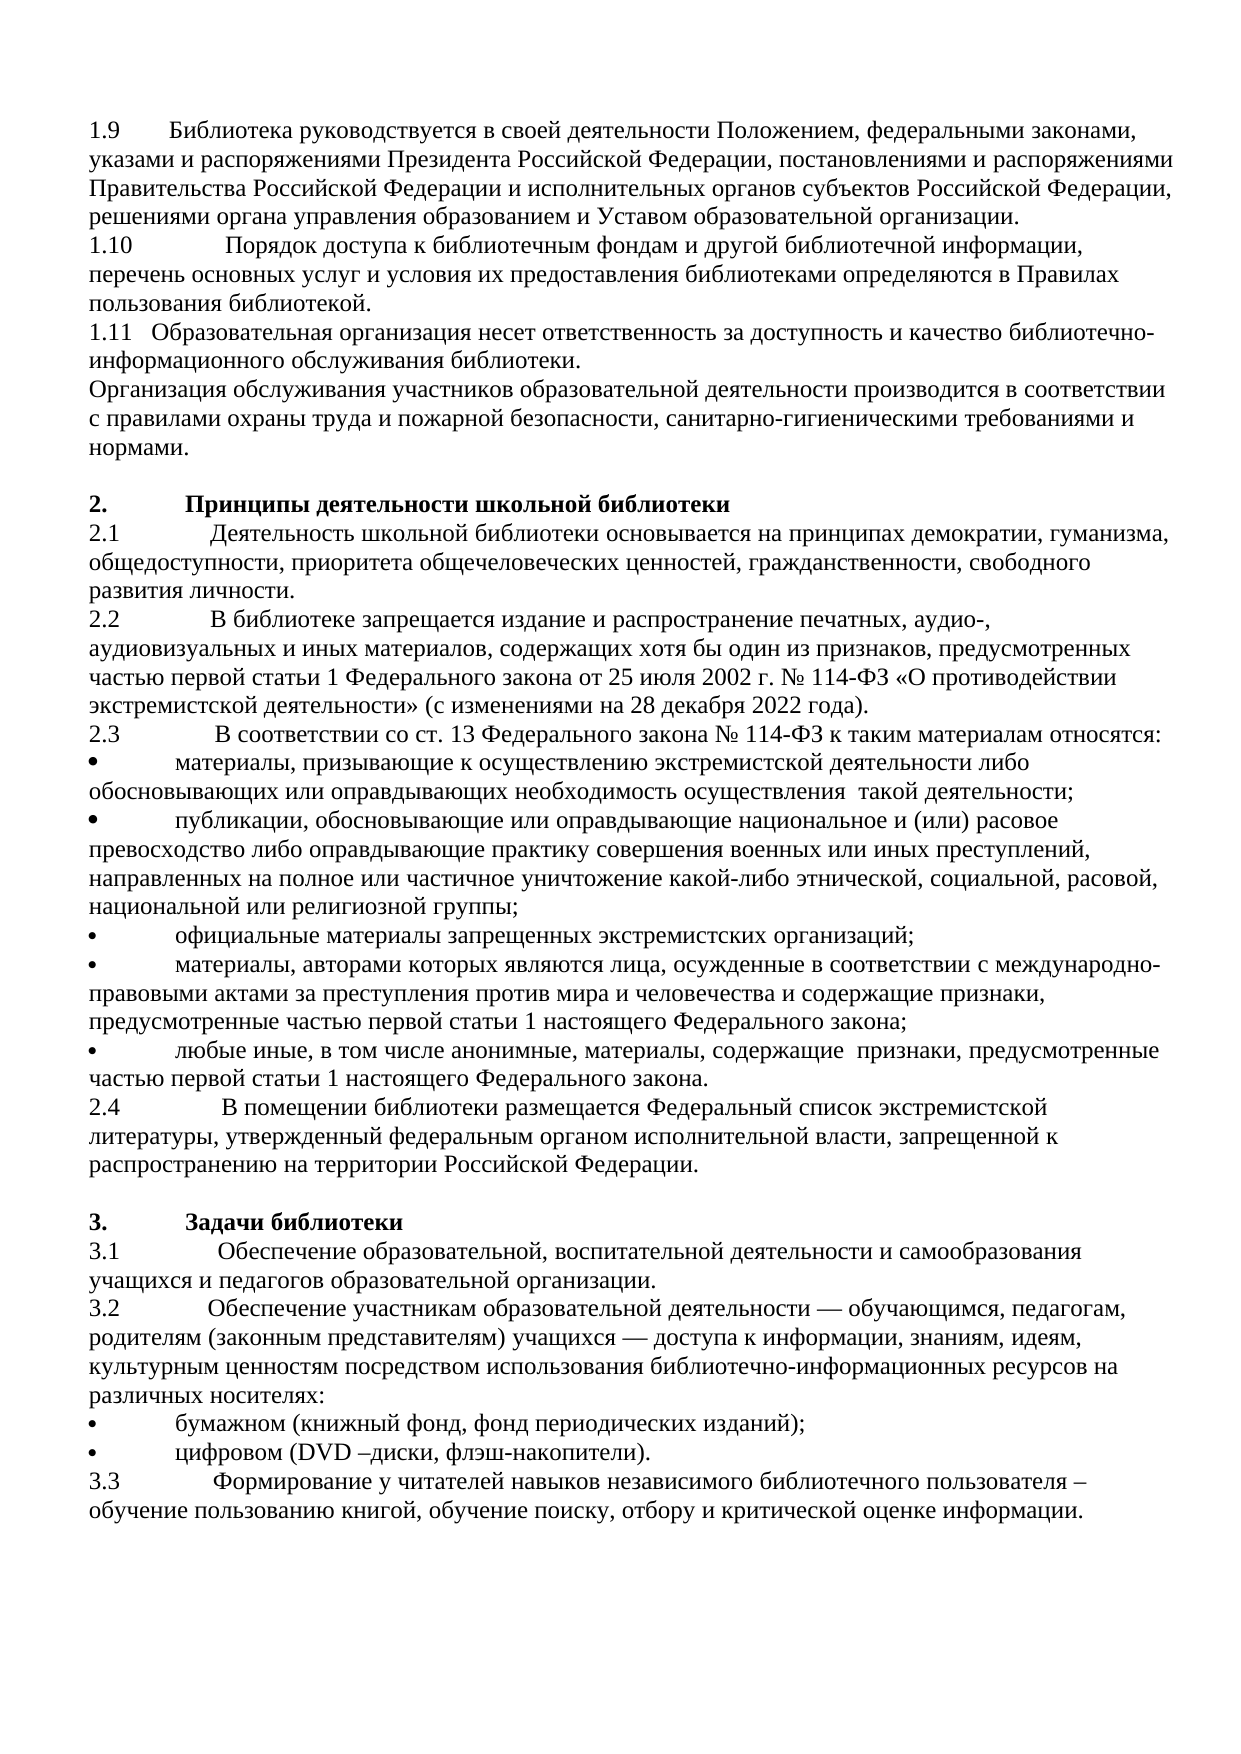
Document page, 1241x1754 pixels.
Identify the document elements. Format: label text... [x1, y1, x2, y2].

list материалы, авторами которых являются лица, осужденные в соответствии с международно-правовыми актами за преступления против мира и человечества и содержащие признаки, предусмотренные частью первой статьи 1 настоящего Федерального закона; [89, 949, 1181, 1035]
list Библиотека руководствуется в своей деятельности Положением, федеральными законами, указами и распоряжениями Президента Российской Федерации, постановлениями и распоряжениями Правительства Российской Федерации и исполнительных органов субъектов Российской Федерации, решениями органа управления образованием и Уставом образовательной организации. [89, 115, 1182, 230]
list Обеспечение образовательной, воспитательной деятельности и самообразования учащихся и педагогов образовательной организации. [89, 1236, 1182, 1293]
list цифровом (DVD –диски, флэш-накопители). [89, 1437, 1192, 1466]
list Порядок доступа к библиотечным фондам и другой библиотечной информации, перечень основных услуг и условия их предоставления библиотеками определяются в Правилах пользования библиотекой. [89, 230, 1181, 317]
list Обеспечение участникам образовательной деятельности — обучающимся, педагогам, родителям (законным представителям) учащихся — доступа к информации, знаниям, идеям, культурным ценностям посредством использования библиотечно-информационных ресурсов на различных носителях: [89, 1293, 1181, 1408]
list официальные материалы запрещенных экстремистских организаций; [89, 920, 1192, 949]
list В соответствии со ст. 13 Федерального закона № 114-ФЗ к таким материалам относятся: [89, 719, 1182, 748]
subtitle Задачи библиотеки [89, 1207, 1192, 1236]
list любые иные, в том числе анонимные, материалы, содержащие признаки, предусмотренные частью первой статьи 1 настоящего Федерального закона. [89, 1036, 1182, 1092]
list Формирование у читателей навыков независимого библиотечного пользователя – обучение пользованию книгой, обучение поиску, отбору и критической оценке информации. [89, 1466, 1182, 1523]
list бумажном (книжный фонд, фонд периодических изданий); [89, 1408, 1192, 1437]
list 1.11 Образовательная организация несет ответственность за доступность и качество библиотечно-информационного обслуживания библиотеки. [89, 317, 1181, 374]
list В библиотеке запрещается издание и распространение печатных, аудио-, аудиовизуальных и иных материалов, содержащих хотя бы один из признаков, предусмотренных частью первой статьи 1 Федерального закона от 25 июля 2002 г. № 114-ФЗ «О противодействии экстремистской деятельности» (с изменениями на 28 декабря 2022 года). [89, 604, 1182, 719]
list публикации, обосновывающие или оправдывающие национальное и (или) расовое превосходство либо оправдывающие практику совершения военных или иных преступлений, направленных на полное или частичное уничтожение какой-либо этнической, социальной, расовой, национальной или религиозной группы; [89, 805, 1182, 920]
list Организация обслуживания участников образовательной деятельности производится в соответствии с правилами охраны труда и пожарной безопасности, санитарно-гигиеническими требованиями и нормами. [89, 374, 1182, 460]
list материалы, призывающие к осуществлению экстремистской деятельности либо обосновывающих или оправдывающих необходимость осуществления такой деятельности; [89, 748, 1182, 805]
list В помещении библиотеки размещается Федеральный список экстремистской литературы, утвержденный федеральным органом исполнительной власти, запрещенной к распространению на территории Российской Федерации. [89, 1092, 1181, 1178]
subtitle Принципы деятельности школьной библиотеки [89, 489, 1192, 518]
list Деятельность школьной библиотеки основывается на принципах демократии, гуманизма, общедоступности, приоритета общечеловеческих ценностей, гражданственности, свободного развития личности. [89, 518, 1182, 604]
